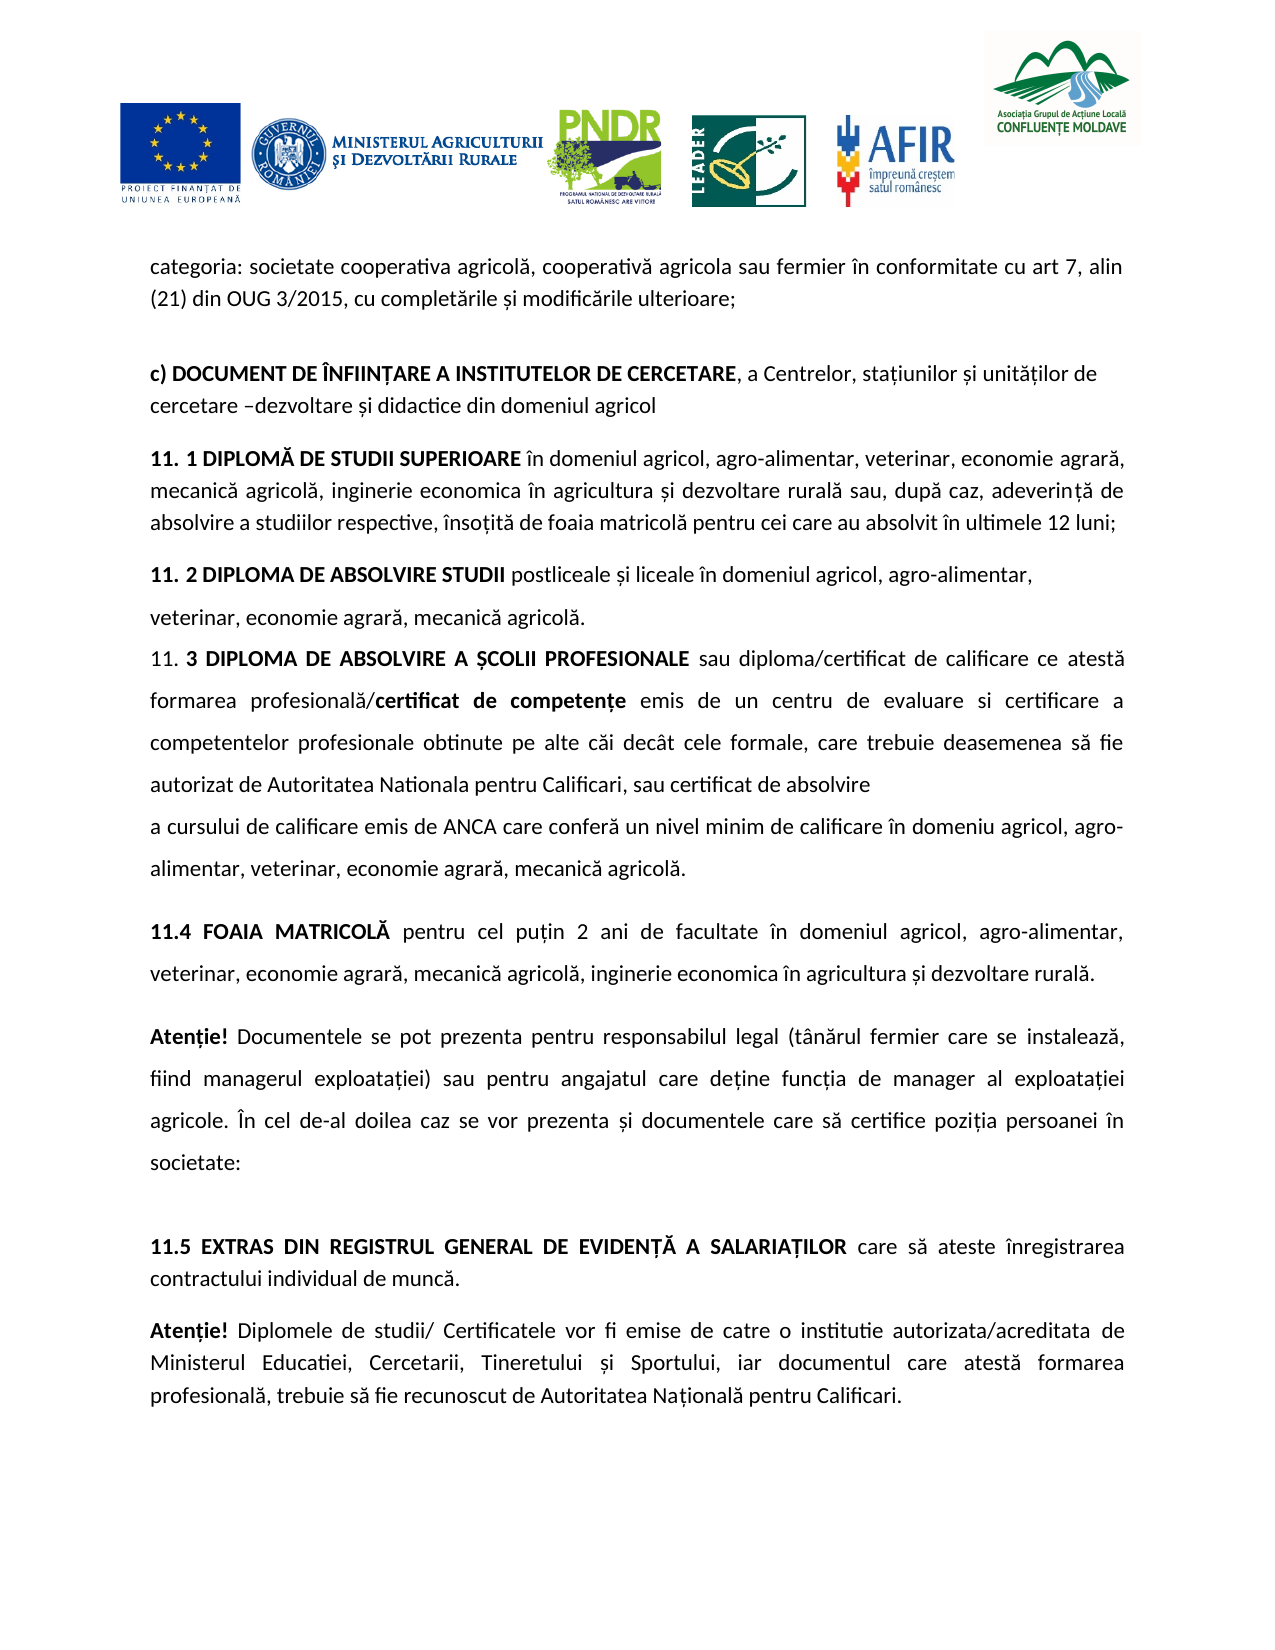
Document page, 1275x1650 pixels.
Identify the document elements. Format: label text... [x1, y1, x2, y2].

text c) DOCUMENT DE ÎNFIINŢARE A INSTITUTELOR DE CERCETARE, a Centrelor, staţiunilor şi unităţilor de cercetare –dezvoltare şi didactice din domeniul agricol [150, 359, 1125, 419]
list 1 DIPLOMĂ DE STUDII SUPERIOARE în domeniul agricol, agro-alimentar, veterinar, economie agrară, mecanică agricolă, inginerie economica în agricultura și dezvoltare rurală sau, după caz, adeverinţă de absolvire a studiilor respective, însoţită de foaia matricolă pentru cei care au absolvit în ultimele 12 luni; [150, 444, 1125, 536]
text 11.4 FOAIA MATRICOLĂ pentru cel puţin 2 ani de facultate în domeniul agricol, agro-alimentar, veterinar, economie agrară, mecanică agricolă, inginerie economica în agricultura și dezvoltare rurală. [150, 917, 1125, 987]
picture [837, 115, 955, 207]
text a cursului de calificare emis de ANCA care conferă un nivel minim de calificare în domeniu agricol, agro-alimentar, veterinar, economie agrară, mecanică agricolă. [150, 812, 1125, 882]
list 2 DIPLOMA DE ABSOLVIRE STUDII postliceale şi liceale în domeniul agricol, agro-alimentar, veterinar, economie agrară, mecanică agricolă. [150, 561, 1125, 631]
text Atenţie! Documentele se pot prezenta pentru responsabilul legal (tânărul fermier care se instalează, fiind managerul exploataţiei) sau pentru angajatul care deţine funcţia de manager al exploataţiei agricole. În cel de-al doilea caz se vor prezenta şi documentele care să certifice poziţia persoanei în societate: [150, 1022, 1125, 1176]
text 11.5 EXTRAS DIN REGISTRUL GENERAL DE EVIDENŢĂ A SALARIAŢILOR care să ateste înregistrarea contractului individual de muncă. [150, 1232, 1125, 1292]
list 3 DIPLOMA DE ABSOLVIRE A ȘCOLII PROFESIONALE sau diploma/certificat de calificare ce atestă formarea profesională/certificat de competenţe emis de un centru de evaluare si certificare a competentelor profesionale obtinute pe alte căi decât cele formale, care trebuie deasemenea să fie autorizat de Autoritatea Nationala pentru Calificari, sau certificat de absolvire [150, 644, 1125, 798]
picture [692, 115, 807, 207]
text Atenţie! Diplomele de studii/ Certificatele vor fi emise de catre o institutie autorizata/acreditata de Ministerul Educatiei, Cercetarii, Tineretului şi Sportului, iar documentul care atestă formarea profesională, trebuie să fie recunoscut de Autoritatea Naţională pentru Calificari. [150, 1316, 1125, 1409]
picture [120, 103, 662, 207]
picture [984, 31, 1141, 146]
